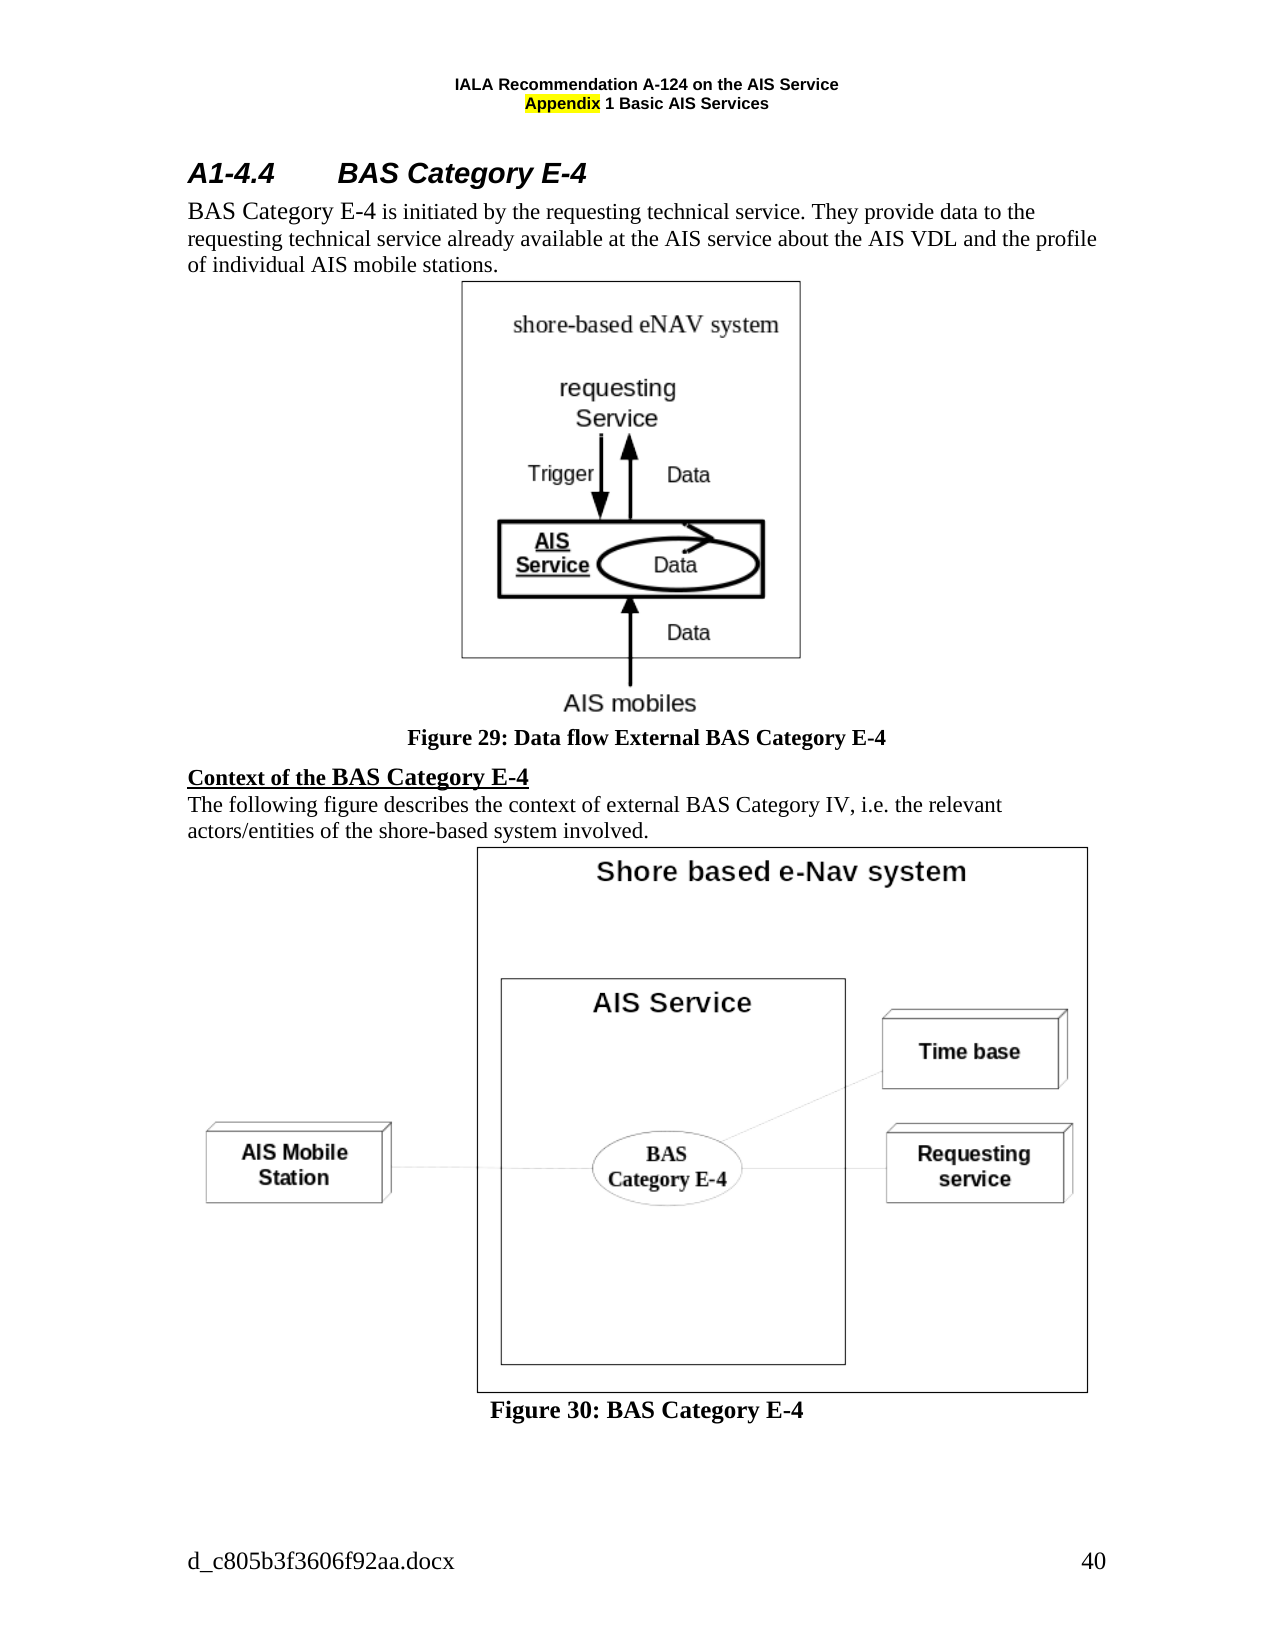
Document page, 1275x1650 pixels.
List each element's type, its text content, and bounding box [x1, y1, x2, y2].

text BAS Category E-4 is initiated by the requesting technical service. They provide data to the requesting technical service already available at the AIS service about the AIS VDL and the profile of individual AIS mobile stations. [187, 196, 1106, 277]
text Figure 30: BAS Category E-4 [187, 1396, 1106, 1424]
subtitle BAS Category E-4 [187, 156, 1106, 189]
text Context of the BAS Category E-4 [187, 762, 1106, 791]
text Figure 29: Data flow External BAS Category E-4 [187, 724, 1106, 751]
text The following figure describes the context of external BAS Category IV, i.e. the relevant actors/entities of the shore-based system involved. [187, 791, 1106, 844]
